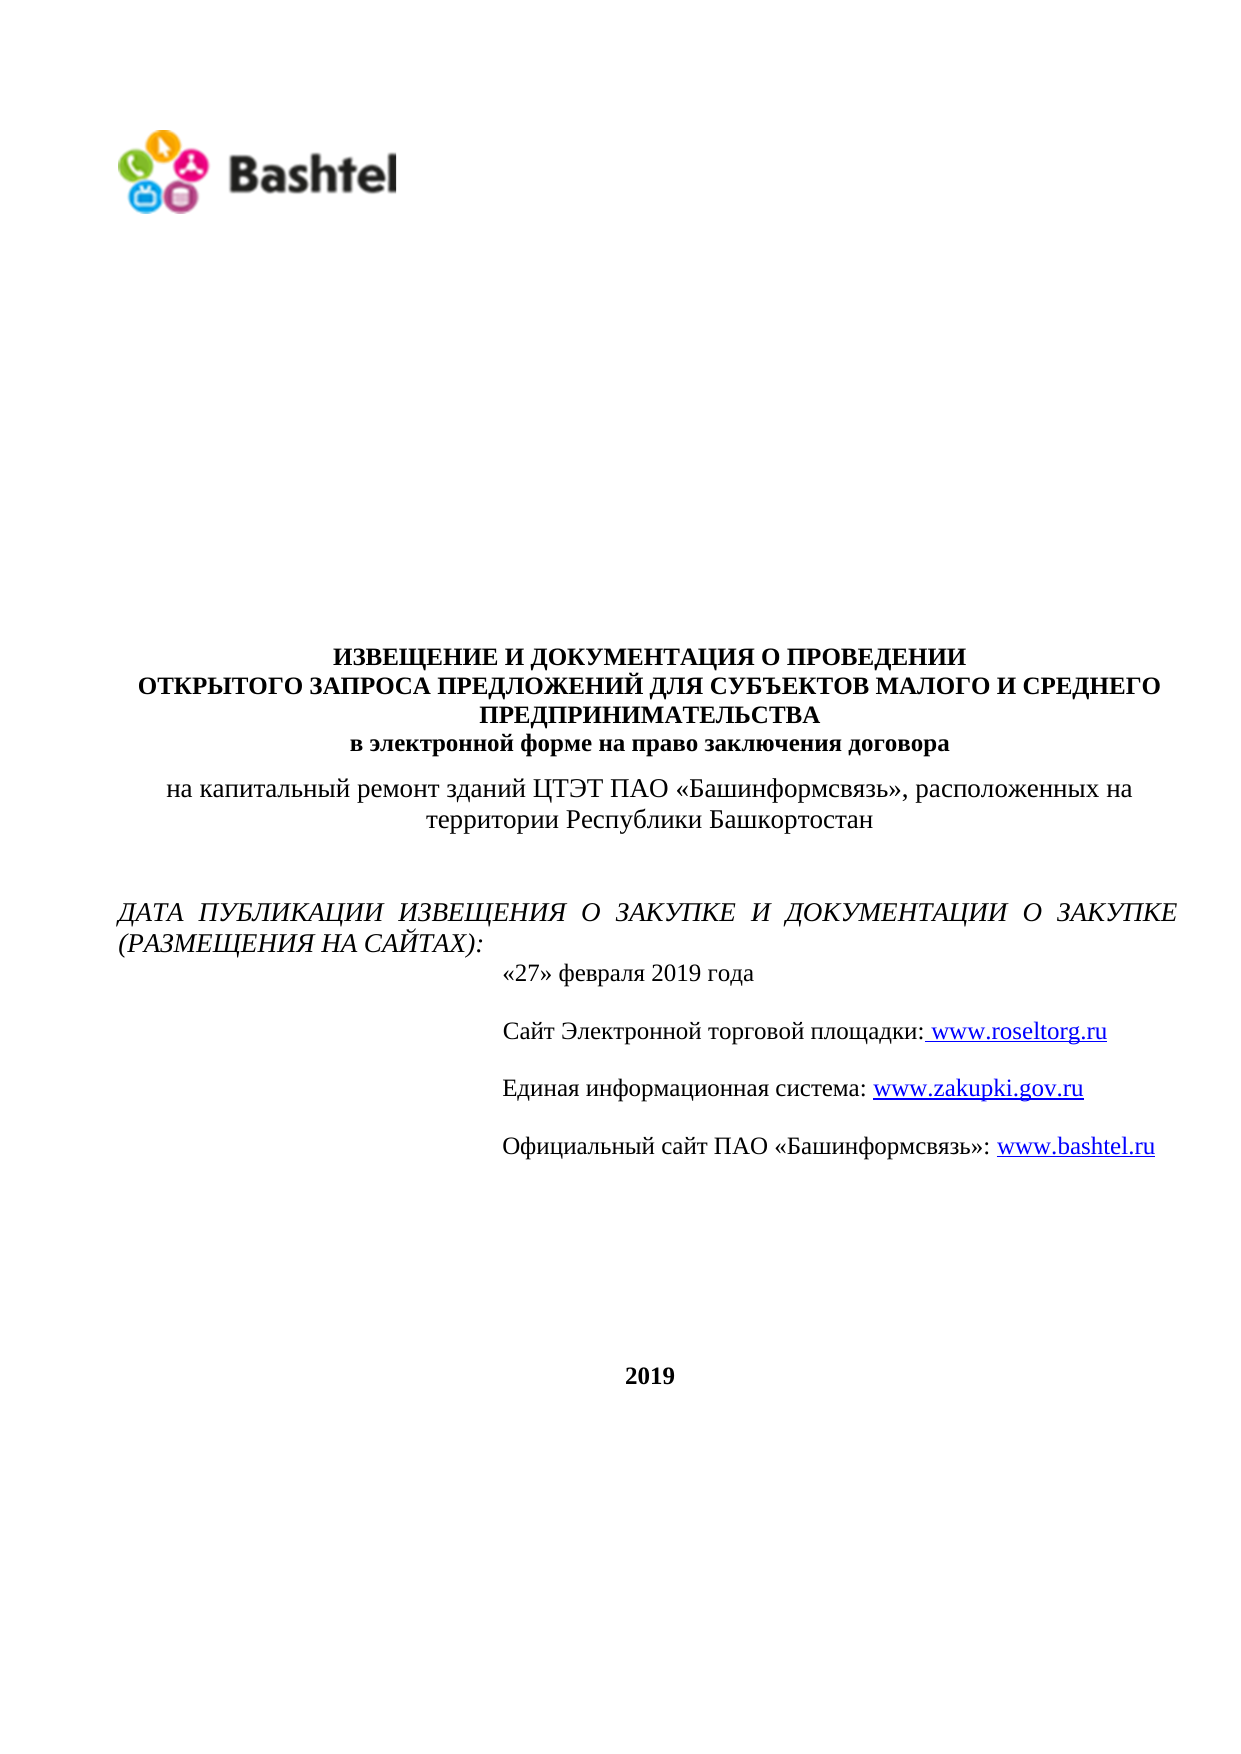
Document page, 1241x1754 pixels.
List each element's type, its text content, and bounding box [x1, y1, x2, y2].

picture [118, 130, 397, 214]
text Официальный сайт ПАО «Башинформсвязь»: www.bashtel.ru [502, 1131, 1181, 1160]
text ДАТА ПУБЛИКАЦИИ ИЗВЕЩЕНИЯ О ЗАКУПКЕ И ДОКУМЕНТАЦИИ О ЗАКУПКЕ (РАЗМЕЩЕНИЯ НА САЙТАХ): [118, 896, 1181, 958]
text ИЗВЕЩЕНИЕ И ДОКУМЕНТАЦИЯ О ПРОВЕДЕНИИ [118, 642, 1181, 671]
text 2019 [118, 1361, 1181, 1390]
text ОТКРЫТОГО ЗАПРОСА ПРЕДЛОЖЕНИЙ ДЛЯ СУБЪЕКТОВ МАЛОГО И СРЕДНЕГО ПРЕДПРИНИМАТЕЛЬСТВА [118, 671, 1181, 728]
text в электронной форме на право заключения договора [118, 728, 1181, 757]
text на капитальный ремонт зданий ЦТЭТ ПАО «Башинформсвязь», расположенных на территории Республики Башкортостан [118, 772, 1181, 834]
text Единая информационная система: www.zakupki.gov.ru [502, 1073, 1181, 1102]
text Сайт Электронной торговой площадки: www.roseltorg.ru [490, 1016, 1181, 1045]
